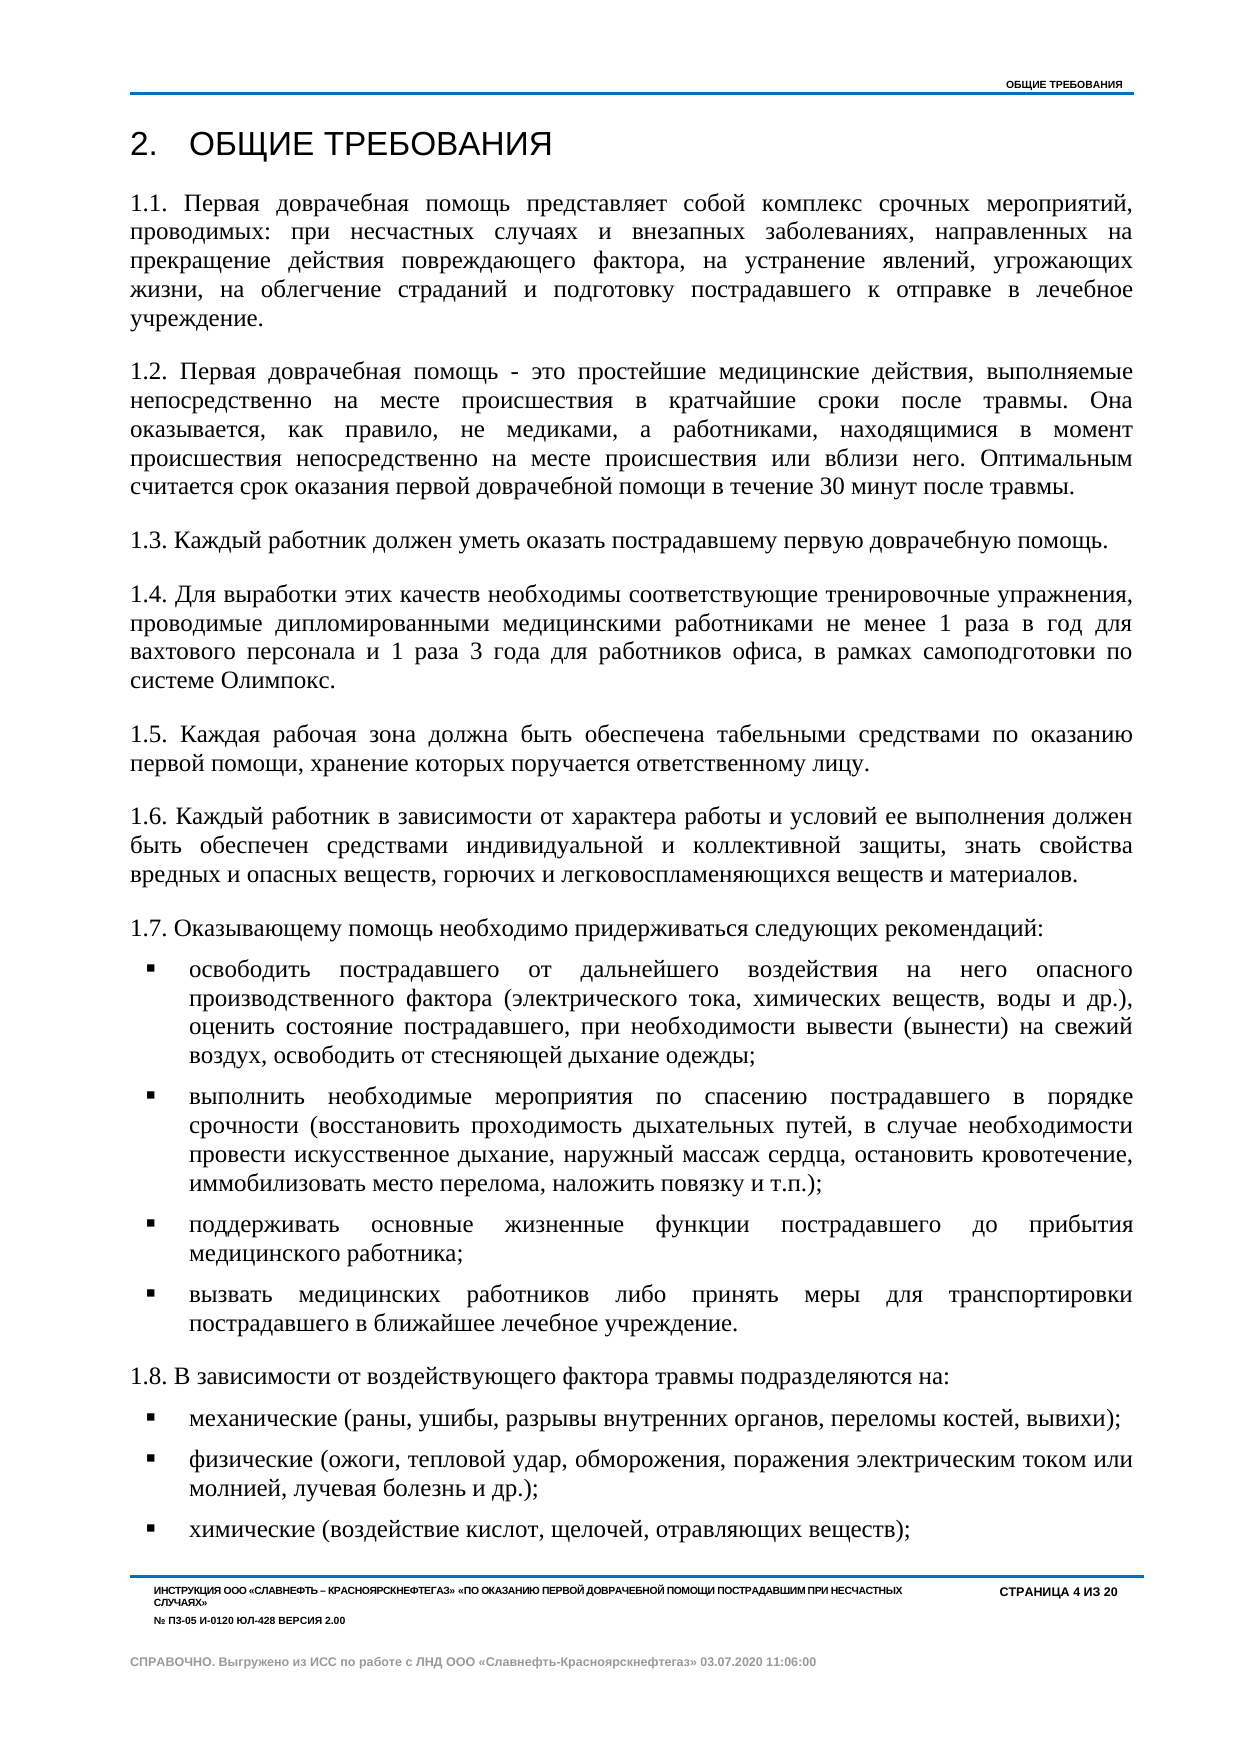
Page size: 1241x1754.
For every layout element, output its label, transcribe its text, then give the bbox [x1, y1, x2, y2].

list 1.2. Первая доврачебная помощь - это простейшие медицинские действия, выполняемые непосредственно на месте происшествия в кратчайшие сроки после травмы. Она оказывается, как правило, не медиками, а работниками, находящимися в момент происшествия непосредственно на месте происшествия или вблизи него. Оптимальным считается срок оказания первой доврачебной помощи в течение 30 минут после травмы. [130, 356, 1134, 500]
list механические (раны, ушибы, разрывы внутренних органов, переломы костей, вывихи); [145, 1403, 1134, 1431]
list химические (воздействие кислот, щелочей, отравляющих веществ); [145, 1514, 1134, 1543]
list 1.4. Для выработки этих качеств необходимы соответствующие тренировочные упражнения, проводимые дипломированными медицинскими работниками не менее 1 раза в год для вахтового персонала и 1 раза 3 года для работников офиса, в рамках самоподготовки по системе Олимпокс. [130, 579, 1134, 694]
list физические (ожоги, тепловой удар, обморожения, поражения электрическим током или молнией, лучевая болезнь и др.); [145, 1444, 1134, 1501]
list 1.6. Каждый работник в зависимости от характера работы и условий ее выполнения должен быть обеспечен средствами индивидуальной и коллективной защиты, знать свойства вредных и опасных веществ, горючих и легковоспламеняющихся веществ и материалов. [130, 801, 1134, 888]
list 1.1. Первая доврачебная помощь представляет собой комплекс срочных мероприятий, проводимых: при несчастных случаях и внезапных заболеваниях, направленных на прекращение действия повреждающего фактора, на устранение явлений, угрожающих жизни, на облегчение страданий и подготовку пострадавшего к отправке в лечебное учреждение. [130, 188, 1134, 331]
subtitle ОБЩИЕ ТРЕБОВАНИЯ [130, 124, 1134, 163]
list 1.8. В зависимости от воздействующего фактора травмы подразделяются на: [130, 1361, 1134, 1390]
list выполнить необходимые мероприятия по спасению пострадавшего в порядке срочности (восстановить проходимость дыхательных путей, в случае необходимости провести искусственное дыхание, наружный массаж сердца, остановить кровотечение, иммобилизовать место перелома, наложить повязку и т.п.); [145, 1081, 1134, 1196]
list 1.3. Каждый работник должен уметь оказать пострадавшему первую доврачебную помощь. [130, 525, 1134, 554]
list 1.7. Оказывающему помощь необходимо придерживаться следующих рекомендаций: [130, 913, 1134, 941]
list вызвать медицинских работников либо принять меры для транспортировки пострадавшего в ближайшее лечебное учреждение. [145, 1279, 1134, 1336]
list поддерживать основные жизненные функции пострадавшего до прибытия медицинского работника; [145, 1209, 1134, 1266]
list 1.5. Каждая рабочая зона должна быть обеспечена табельными средствами по оказанию первой помощи, хранение которых поручается ответственному лицу. [130, 719, 1134, 776]
list освободить пострадавшего от дальнейшего воздействия на него опасного производственного фактора (электрического тока, химических веществ, воды и др.), оценить состояние пострадавшего, при необходимости вывести (вынести) на свежий воздух, освободить от стесняющей дыхание одежды; [145, 954, 1134, 1069]
